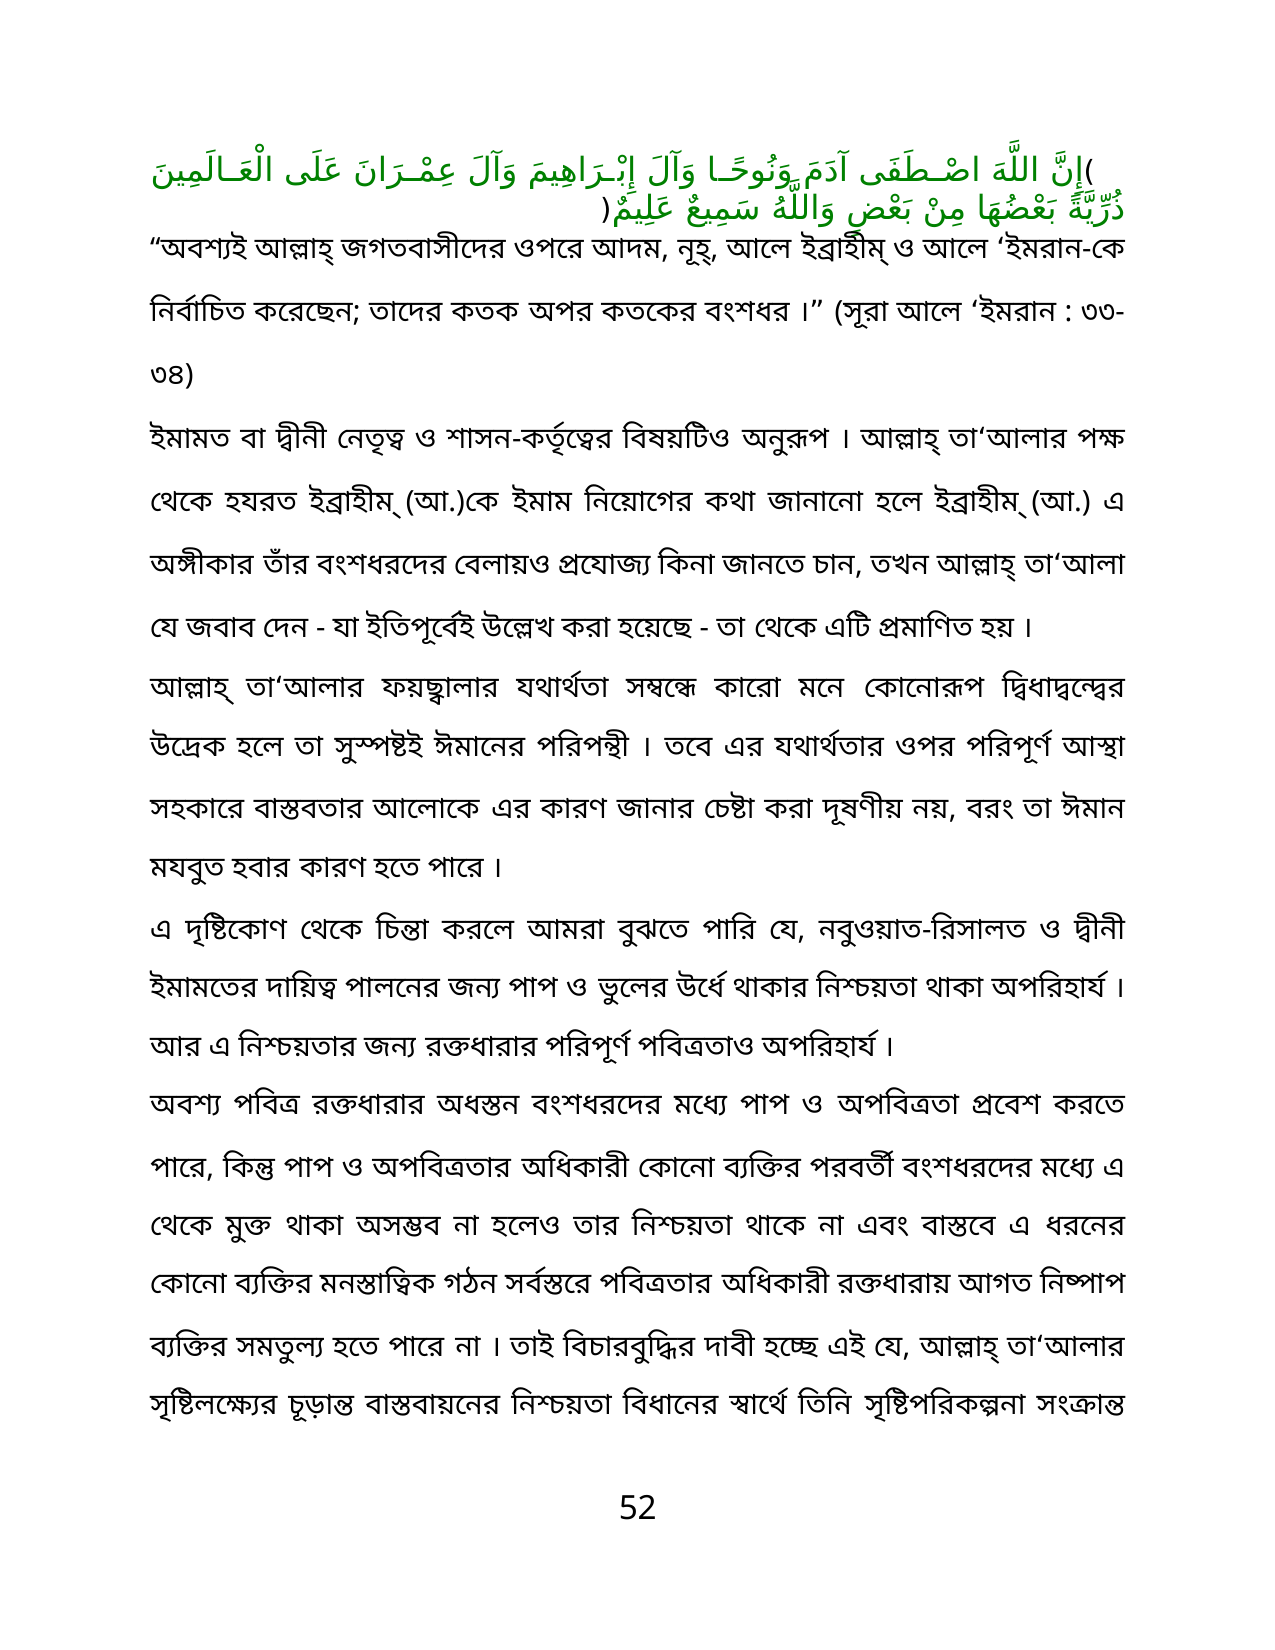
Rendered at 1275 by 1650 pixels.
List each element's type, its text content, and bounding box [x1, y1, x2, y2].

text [150, 1087, 1125, 1426]
text “অবশ্যই আল্লাহ্ জগতবাসীদের ওপরে আদম, নূহ্, আলে ইব্রাহীম্ ও আলে ‘ইমরান-কে নির্বাচিত করেছেন; তাদের কতক অপর কতকের বংশধর ।” (সূরা আলে ‘ইমরান : ৩৩-৩৪) [150, 228, 1125, 396]
text )إِنَّ اللَّهَ اصْطَفَى آدَمَ وَنُوحًا وَآلَ إِبْرَاهِيمَ وَآلَ عِمْرَانَ عَلَى الْعَالَمِينَ ذُرِّيَّةً بَعْضُهَا مِنْ بَعْضٍ وَاللَّهُ سَمِيعٌ عَلِيمٌ( [150, 150, 1125, 228]
text আল্লাহ্ তা‘আলার ফয়ছ্বালার যথার্থতা সম্বন্ধে কারো মনে কোনোরূপ দ্বিধাদ্বন্দ্বের উদ্রেক হলে তা সুস্পষ্টই ঈমানের পরিপন্থী । তবে এর যথার্থতার ওপর পরিপূর্ণ আস্থা সহকারে বাস্তবতার আলোকে এর কারণ জানার চেষ্টা করা দূষণীয় নয়, বরং তা ঈমান মযবুত হবার কারণ হতে পারে । [150, 671, 1125, 889]
text ইমামত বা দ্বীনী নেতৃত্ব ও শাসন-কর্তৃত্বের বিষয়টিও অনুরূপ । আল্লাহ্ তা‘আলার পক্ষ থেকে হযরত ইব্রাহীম্ (আ.)কে ইমাম নিয়োগের কথা জানানো হলে ইব্রাহীম্ (আ.) এ অঙ্গীকার তাঁর বংশধরদের বেলায়ও প্রযোজ্য কিনা জানতে চান, তখন আল্লাহ্ তা‘আলা যে জবাব দেন - যা ইতিপূর্বেই উল্লেখ করা হয়েছে - তা থেকে এটি প্রমাণিত হয় । [150, 418, 1125, 649]
text এ দৃষ্টিকোণ থেকে চিন্তা করলে আমরা বুঝতে পারি যে, নবুওয়াত-রিসালত ও দ্বীনী ইমামতের দায়িত্ব পালনের জন্য পাপ ও ভুলের উর্ধে থাকার নিশ্চয়তা থাকা অপরিহার্য । আর এ নিশ্চয়তার জন্য রক্তধারার পরিপূর্ণ পবিত্রতাও অপরিহার্য । [150, 908, 1125, 1068]
